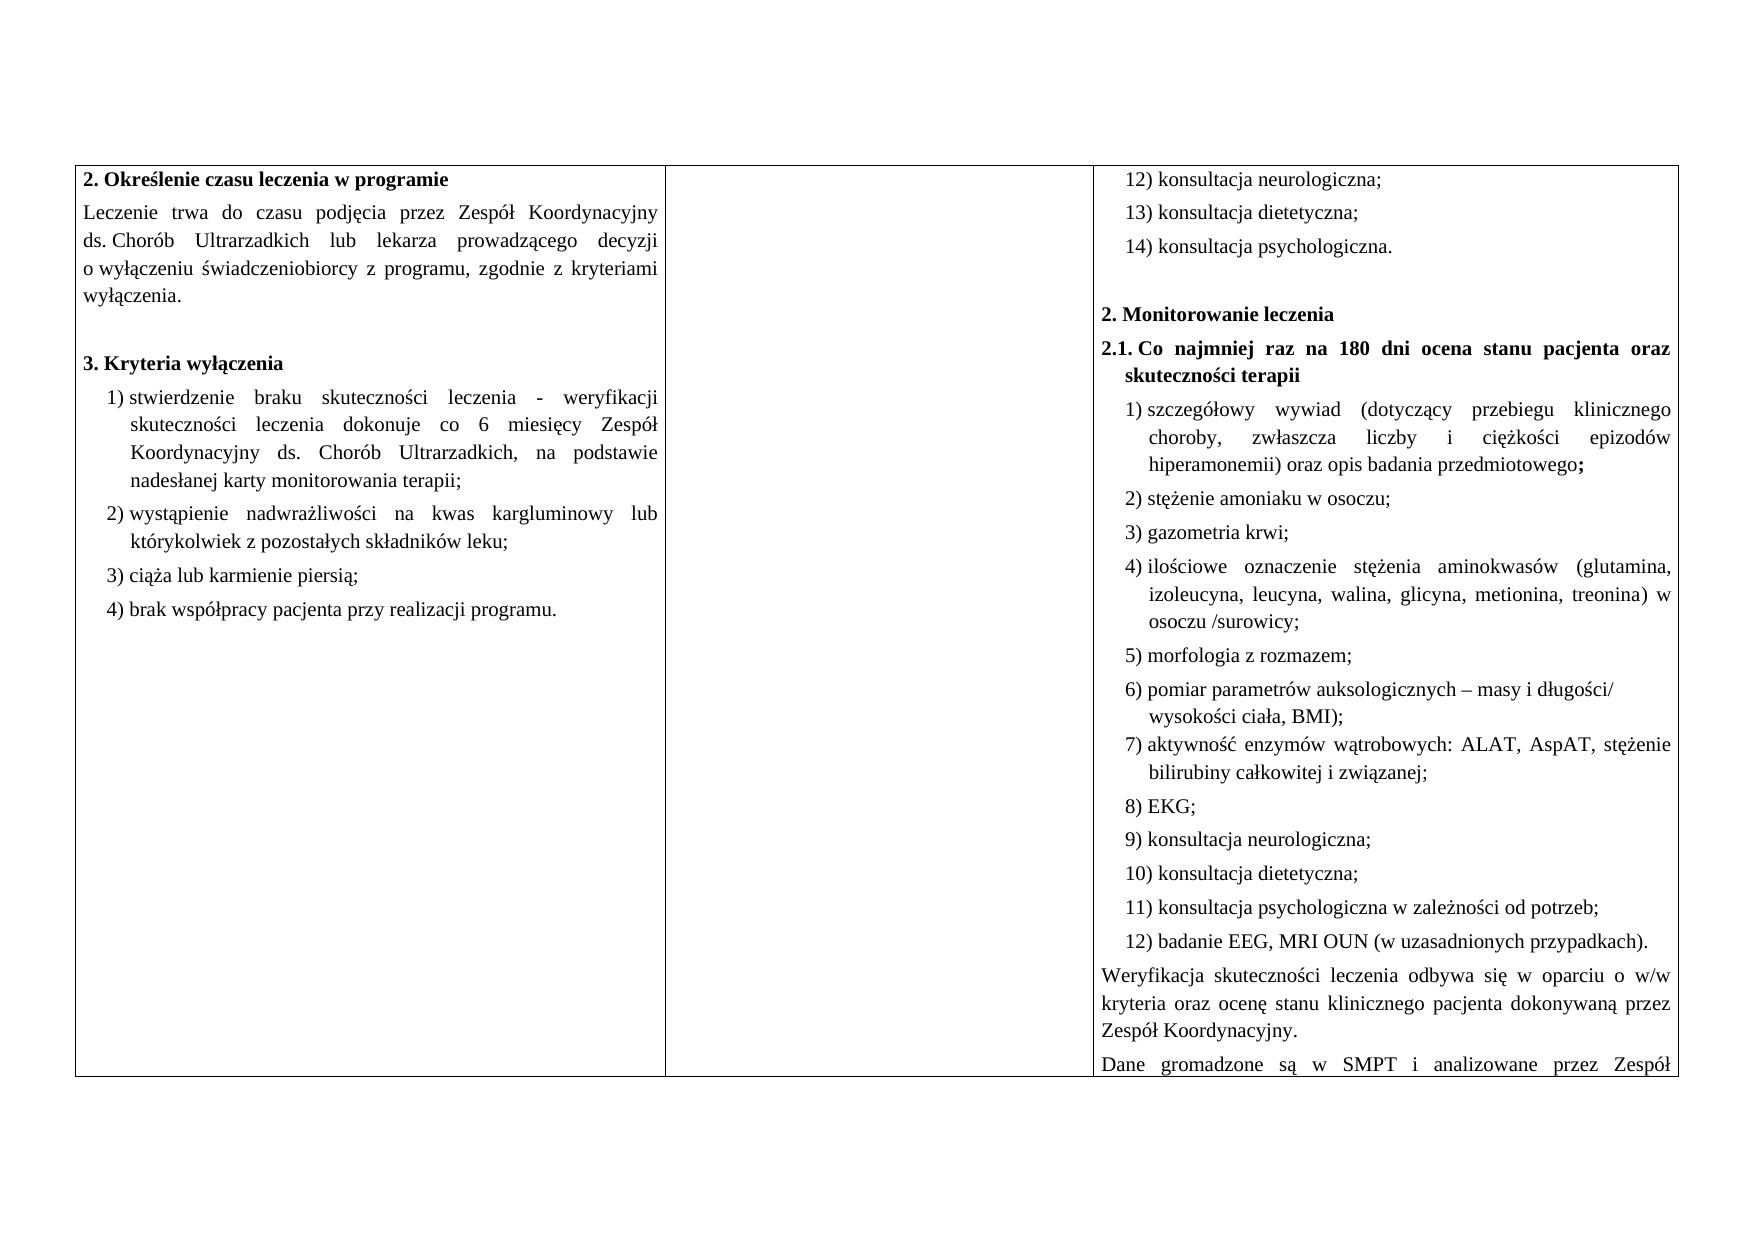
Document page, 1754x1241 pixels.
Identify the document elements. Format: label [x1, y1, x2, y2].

table_cell [1094, 166, 1678, 1076]
table_cell [76, 166, 665, 1076]
table_cell [666, 166, 1093, 1076]
